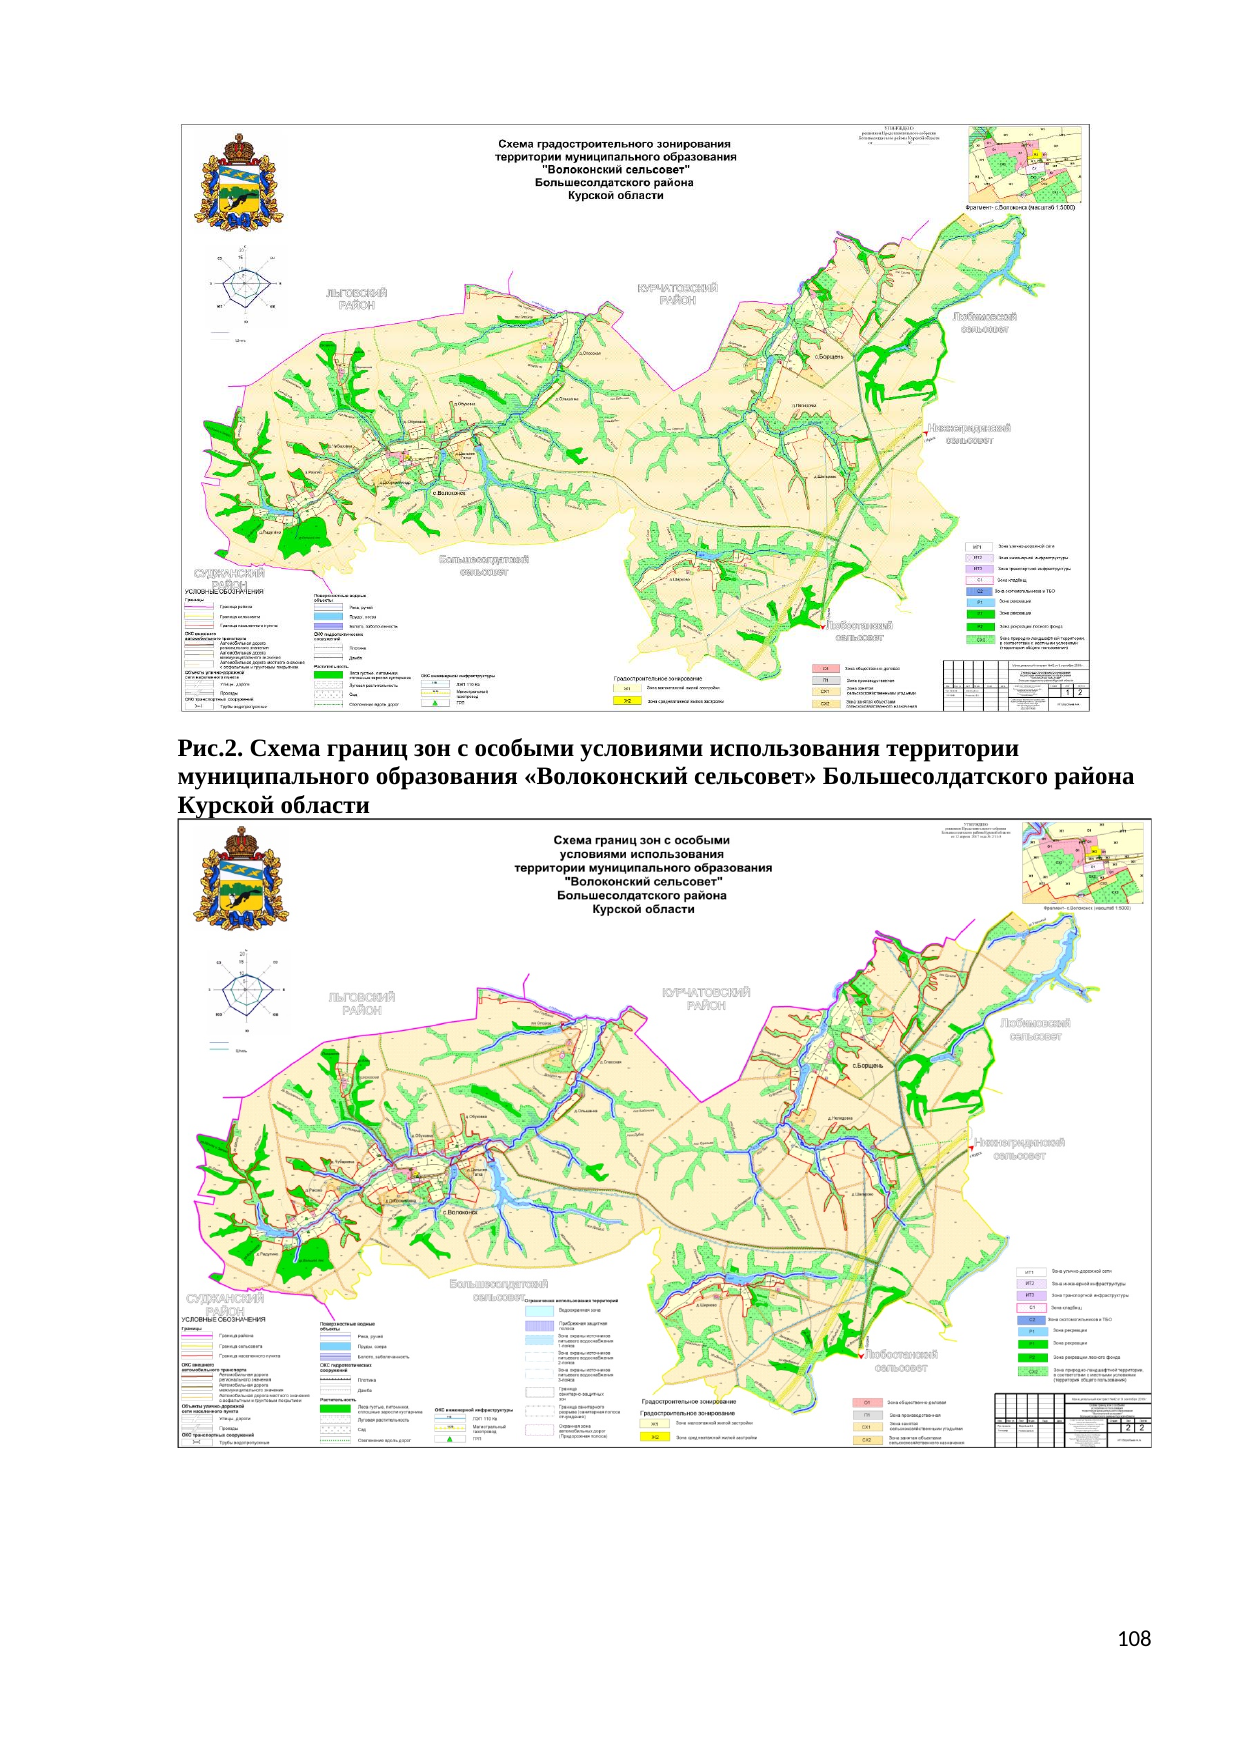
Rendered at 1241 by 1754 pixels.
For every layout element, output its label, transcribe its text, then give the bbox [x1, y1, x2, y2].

picture [177, 118, 1093, 712]
picture [177, 818, 1152, 1448]
text Рис.2. Схема границ зон с особыми условиями использования территории муниципального образования «Волоконский сельсовет» Большесолдатского района [177, 733, 1152, 790]
text Курской области [177, 790, 1152, 818]
